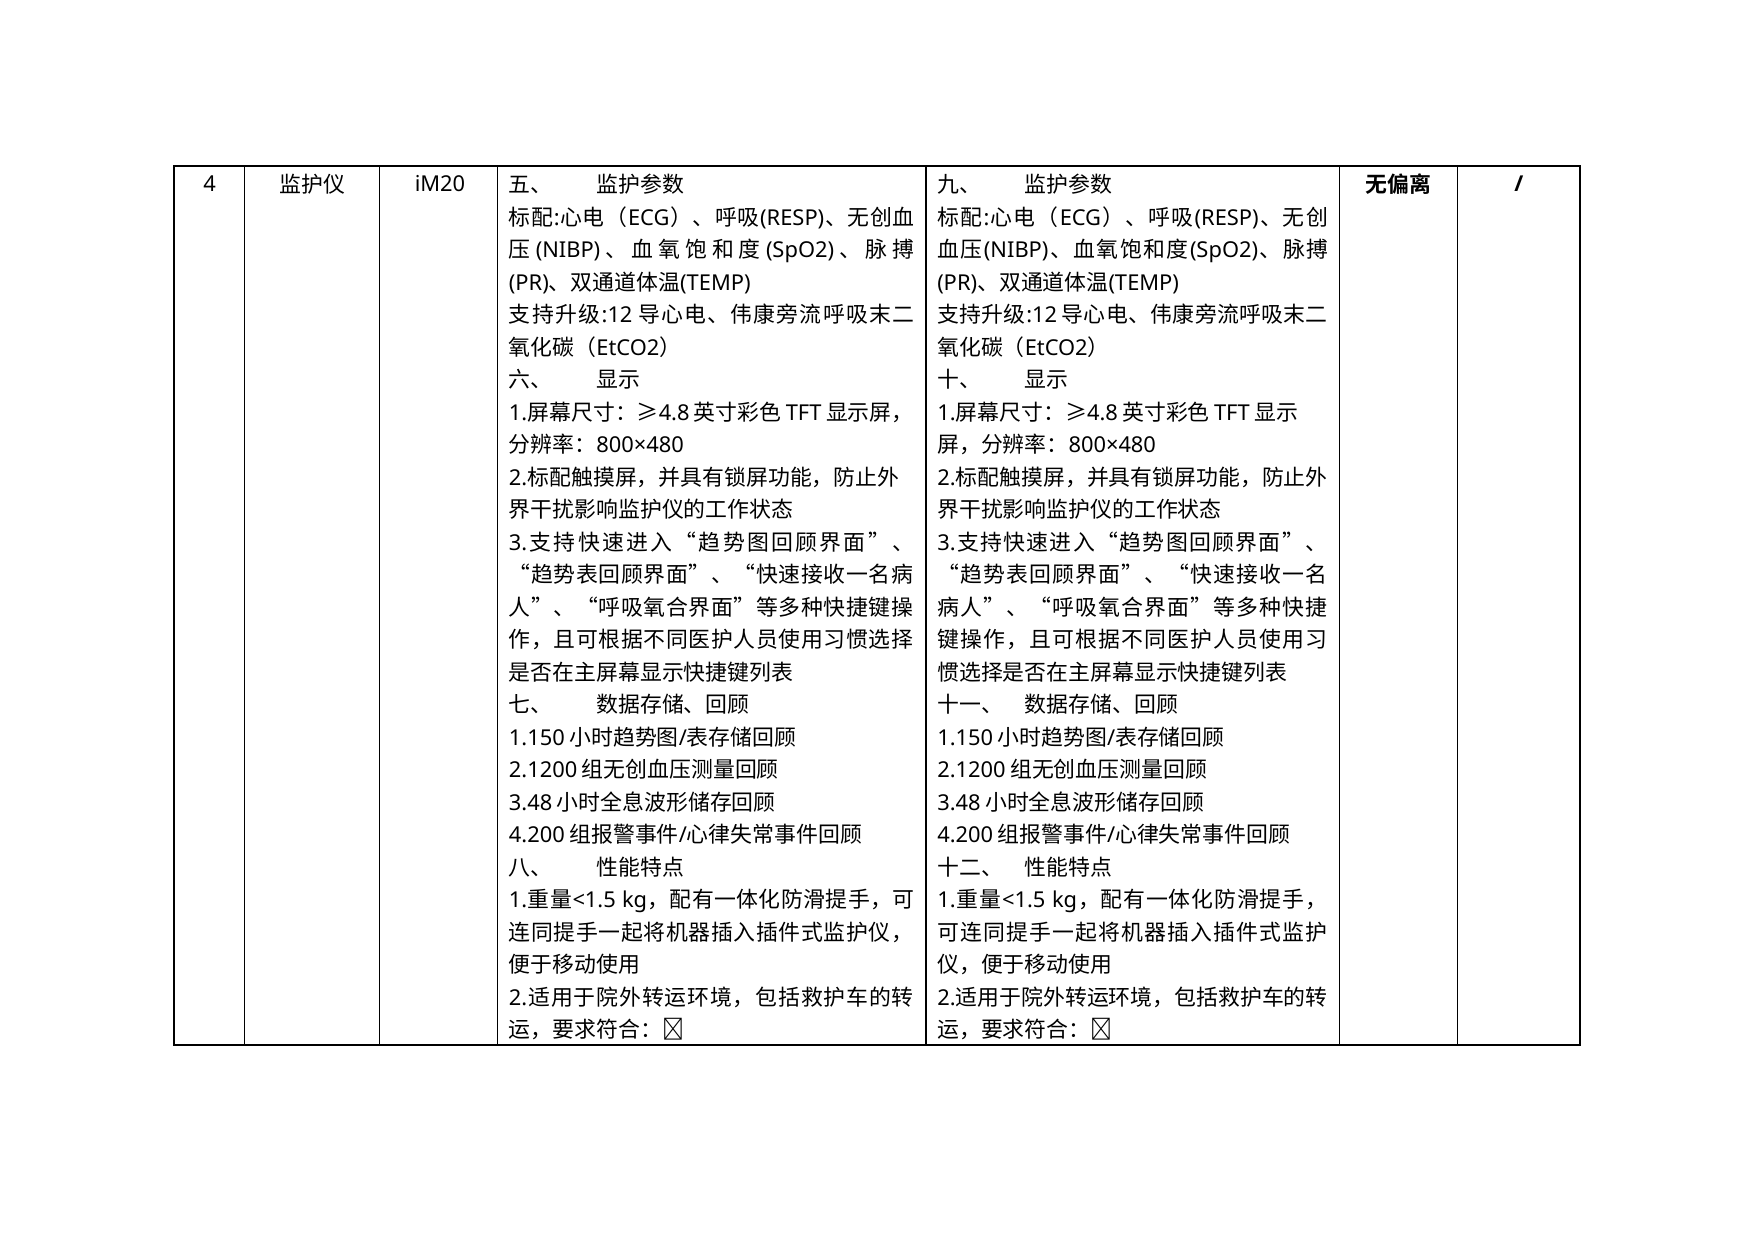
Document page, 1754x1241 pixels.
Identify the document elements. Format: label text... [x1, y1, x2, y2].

table_cell 4 [175, 167, 244, 1044]
table_cell 监护仪 [245, 167, 379, 1044]
table_cell 无偏离 [1340, 167, 1457, 1044]
table_cell iM20 [380, 167, 497, 1044]
table_cell / [1458, 167, 1579, 1044]
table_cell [498, 167, 925, 1044]
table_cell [927, 167, 1339, 1044]
